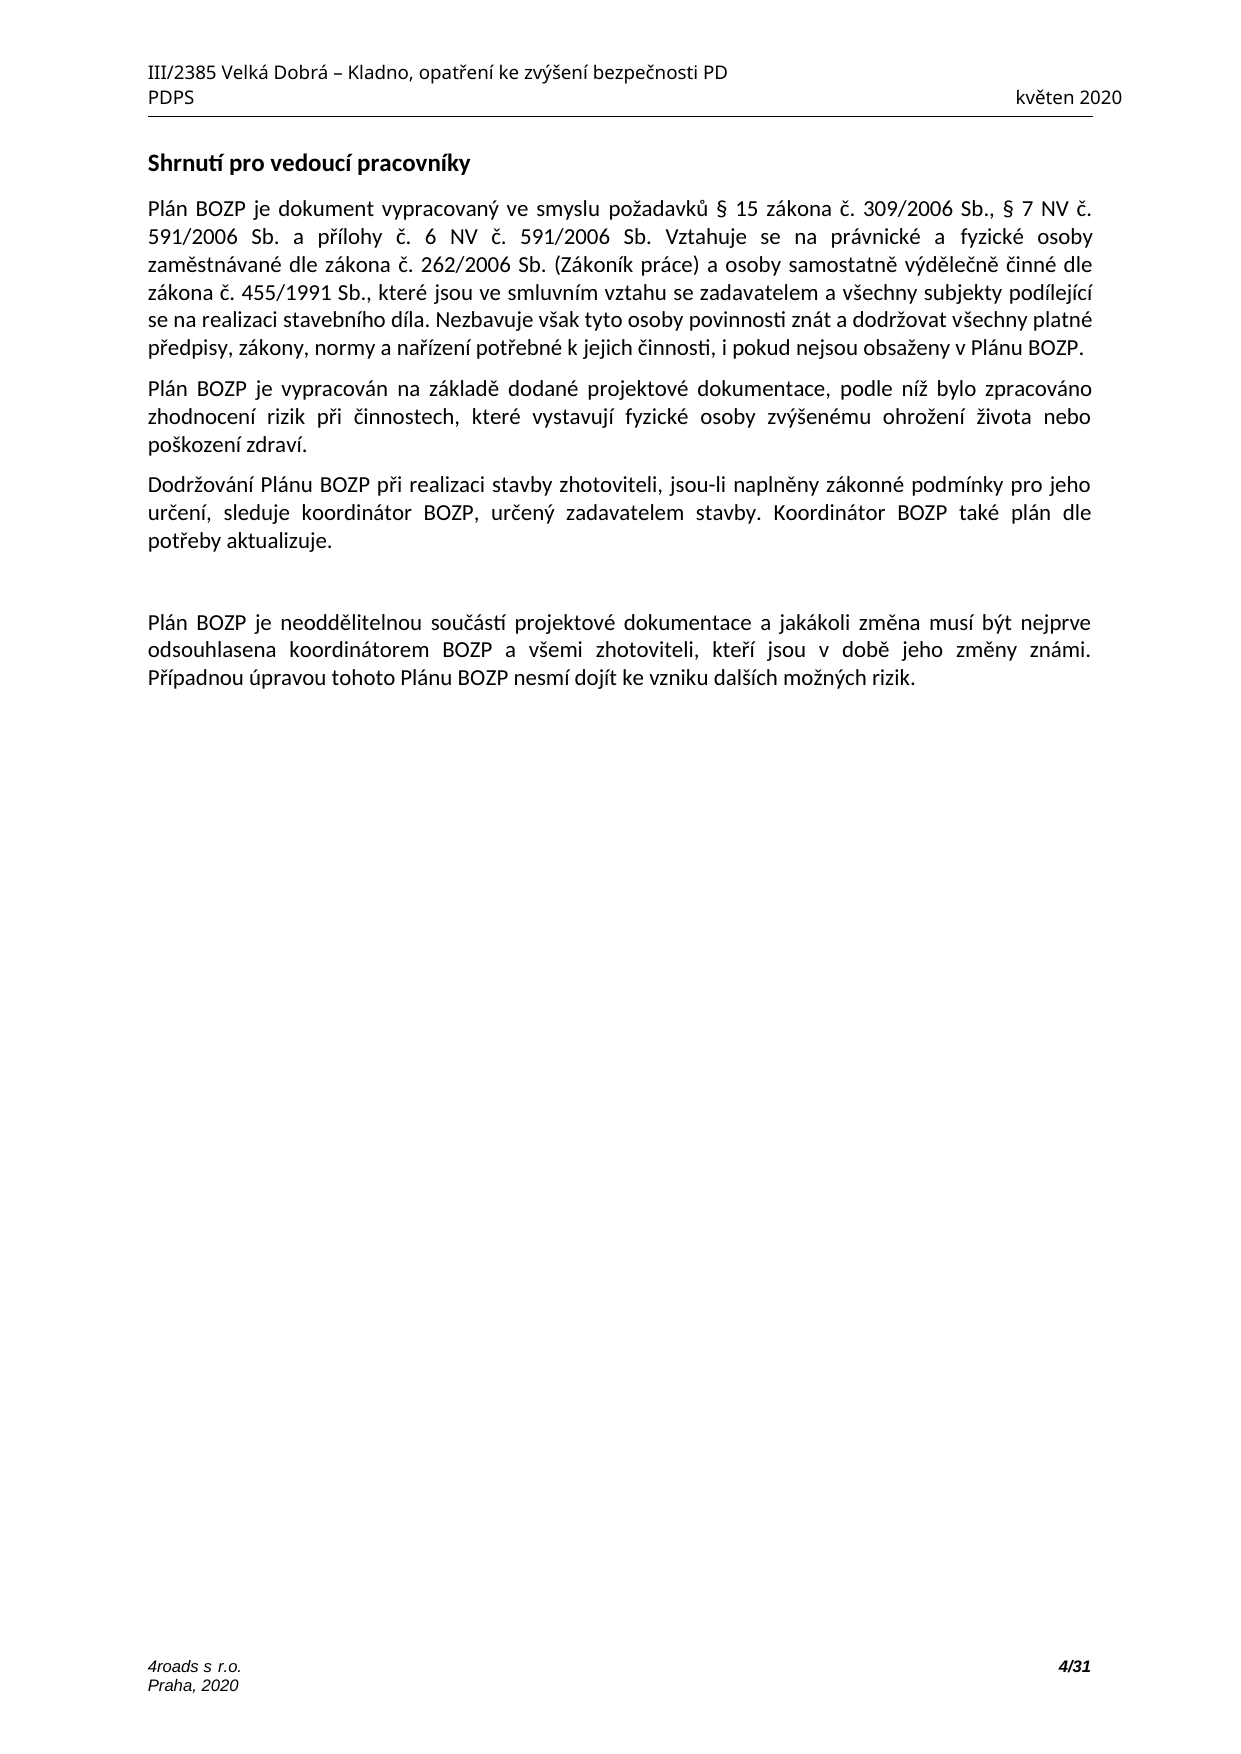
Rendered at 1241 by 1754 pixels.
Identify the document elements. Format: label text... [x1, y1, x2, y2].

text Plán BOZP je vypracován na základě dodané projektové dokumentace, podle níž bylo zpracováno zhodnocení rizik při činnostech, které vystavují fyzické osoby zvýšenému ohrožení života nebo poškození zdraví. [148, 374, 1093, 458]
text Shrnutí pro vedoucí pracovníky [148, 148, 1093, 178]
text Dodržování Plánu BOZP při realizaci stavby zhotoviteli, jsou-li naplněny zákonné podmínky pro jeho určení, sleduje koordinátor BOZP, určený zadavatelem stavby. Koordinátor BOZP také plán dle potřeby aktualizuje. [148, 471, 1093, 554]
text Plán BOZP je dokument vypracovaný ve smyslu požadavků § 15 zákona č. 309/2006 Sb., § 7 NV č. 591/2006 Sb. a přílohy č. 6 NV č. 591/2006 Sb. Vztahuje se na právnické a fyzické osoby zaměstnávané dle zákona č. 262/2006 Sb. (Zákoník práce) a osoby samostatně výdělečně činné dle zákona č. 455/1991 Sb., které jsou ve smluvním vztahu se zadavatelem a všechny subjekty podílející se na realizaci stavebního díla. Nezbavuje však tyto osoby povinnosti znát a dodržovat všechny platné předpisy, zákony, normy a nařízení potřebné k jejich činnosti, i pokud nejsou obsaženy v Plánu BOZP. [148, 194, 1093, 361]
text Plán BOZP je neoddělitelnou součástí projektové dokumentace a jakákoli změna musí být nejprve odsouhlasena koordinátorem BOZP a všemi zhotoviteli, kteří jsou v době jeho změny známi. Případnou úpravou tohoto Plánu BOZP nesmí dojít ke vzniku dalších možných rizik. [148, 608, 1093, 691]
